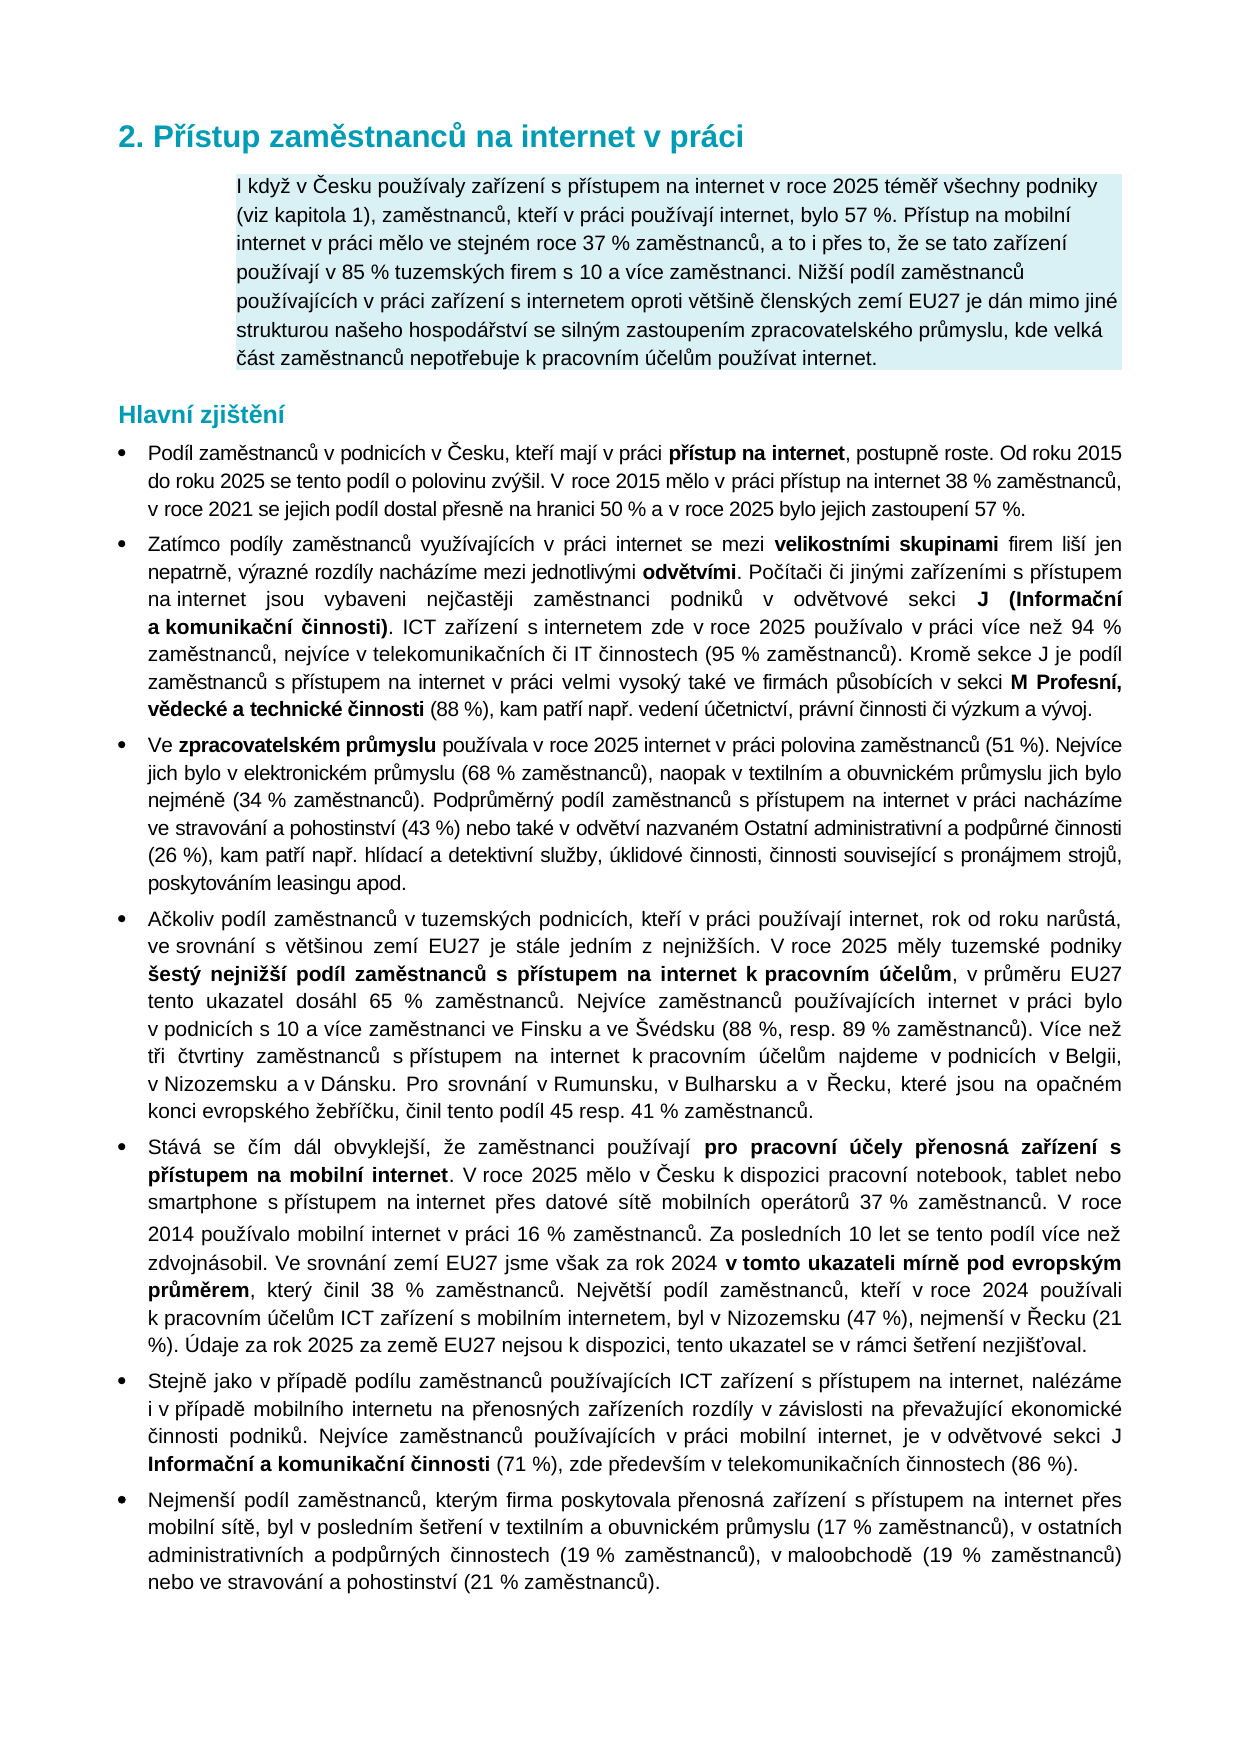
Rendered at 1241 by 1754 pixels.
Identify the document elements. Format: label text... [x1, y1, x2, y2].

list Ačkoliv podíl zaměstnanců v tuzemských podnicích, kteří v práci používají internet, rok od roku narůstá, ve srovnání s většinou zemí EU27 je stále jedním z nejnižších. V roce 2025 měly tuzemské podniky šestý nejnižší podíl zaměstnanců s přístupem na internet k pracovním účelům, v průměru EU27 tento ukazatel dosáhl 65 % zaměstnanců. Nejvíce zaměstnanců používajících internet v práci bylo v podnicích s 10 a více zaměstnanci ve Finsku a ve Švédsku (88 %, resp. 89 % zaměstnanců). Více než tři čtvrtiny zaměstnanců s přístupem na internet k pracovním účelům najdeme v podnicích v Belgii, v Nizozemsku a v Dánsku. Pro srovnání v Rumunsku, v Bulharsku a v Řecku, které jsou na opačném konci evropského žebříčku, činil tento podíl 45 resp. 41 % zaměstnanců. [118, 907, 1122, 1123]
list Ve zpracovatelském průmyslu používala v roce 2025 internet v práci polovina zaměstnanců (51 %). Nejvíce jich bylo v elektronickém průmyslu (68 % zaměstnanců), naopak v textilním a obuvnickém průmyslu jich bylo nejméně (34 % zaměstnanců). Podprůměrný podíl zaměstnanců s přístupem na internet v práci nacházíme ve stravování a pohostinství (43 %) nebo také v odvětví nazvaném Ostatní administrativní a podpůrné činnosti (26 %), kam patří např. hlídací a detektivní služby, úklidové činnosti, činnosti související s pronájmem strojů, poskytováním leasingu apod. [118, 733, 1122, 895]
list Stejně jako v případě podílu zaměstnanců používajících ICT zařízení s přístupem na internet, nalézáme i v případě mobilního internetu na přenosných zařízeních rozdíly v závislosti na převažující ekonomické činnosti podniků. Nejvíce zaměstnanců používajících v práci mobilní internet, je v odvětvové sekci J Informační a komunikační činnosti (71 %), zde především v telekomunikačních činnostech (86 %). [118, 1369, 1122, 1476]
text I když v Česku používaly zařízení s přístupem na internet v roce 2025 téměř všechny podniky (viz kapitola 1), zaměstnanců, kteří v práci používají internet, bylo 57 %. Přístup na mobilní internet v práci mělo ve stejném roce 37 % zaměstnanců, a to i přes to, že se tato zařízení používají v 85 % tuzemských firem s 10 a více zaměstnanci. Nižší podíl zaměstnanců používajících v práci zařízení s internetem oproti většině členských zemí EU27 je dán mimo jiné strukturou našeho hospodářství se silným zastoupením zpracovatelského průmyslu, kde velká část zaměstnanců nepotřebuje k pracovním účelům používat internet. [236, 174, 1122, 370]
list Podíl zaměstnanců v podnicích v Česku, kteří mají v práci přístup na internet, postupně roste. Od roku 2015 do roku 2025 se tento podíl o polovinu zvýšil. V roce 2015 mělo v práci přístup na internet 38 % zaměstnanců, v roce 2021 se jejich podíl dostal přesně na hranici 50 % a v roce 2025 bylo jejich zastoupení 57 %. [118, 441, 1122, 520]
subtitle Hlavní zjištění [118, 400, 1122, 429]
list Stává se čím dál obvyklejší, že zaměstnanci používají pro pracovní účely přenosná zařízení s přístupem na mobilní internet. V roce 2025 mělo v Česku k dispozici pracovní notebook, tablet nebo smartphone s přístupem na internet přes datové sítě mobilních operátorů 37 % zaměstnanců. V roce 2014 používalo mobilní internet v práci 16 % zaměstnanců. Za posledních 10 let se tento podíl více než zdvojnásobil. Ve srovnání zemí EU27 jsme však za rok 2024 v tomto ukazateli mírně pod evropským průměrem, který činil 38 % zaměstnanců. Největší podíl zaměstnanců, kteří v roce 2024 používali k pracovním účelům ICT zařízení s mobilním internetem, byl v Nizozemsku (47 %), nejmenší v Řecku (21 %). Údaje za rok 2025 za země EU27 nejsou k dispozici, tento ukazatel se v rámci šetření nezjišťoval. [118, 1135, 1122, 1357]
list Zatímco podíly zaměstnanců využívajících v práci internet se mezi velikostními skupinami firem liší jen nepatrně, výrazné rozdíly nacházíme mezi jednotlivými odvětvími. Počítači či jinými zařízeními s přístupem na internet jsou vybaveni nejčastěji zaměstnanci podniků v odvětvové sekci J (Informační a komunikační činnosti). ICT zařízení s internetem zde v roce 2025 používalo v práci více než 94 % zaměstnanců, nejvíce v telekomunikačních či IT činnostech (95 % zaměstnanců). Kromě sekce J je podíl zaměstnanců s přístupem na internet v práci velmi vysoký také ve firmách působících v sekci M Profesní, vědecké a technické činnosti (88 %), kam patří např. vedení účetnictví, právní činnosti či výzkum a vývoj. [118, 532, 1122, 721]
list Nejmenší podíl zaměstnanců, kterým firma poskytovala přenosná zařízení s přístupem na internet přes mobilní sítě, byl v posledním šetření v textilním a obuvnickém průmyslu (17 % zaměstnanců), v ostatních administrativních a podpůrných činnostech (19 % zaměstnanců), v maloobchodě (19 % zaměstnanců) nebo ve stravování a pohostinství (21 % zaměstnanců). [118, 1487, 1122, 1594]
subtitle 2. Přístup zaměstnanců na internet v práci [118, 118, 1122, 154]
